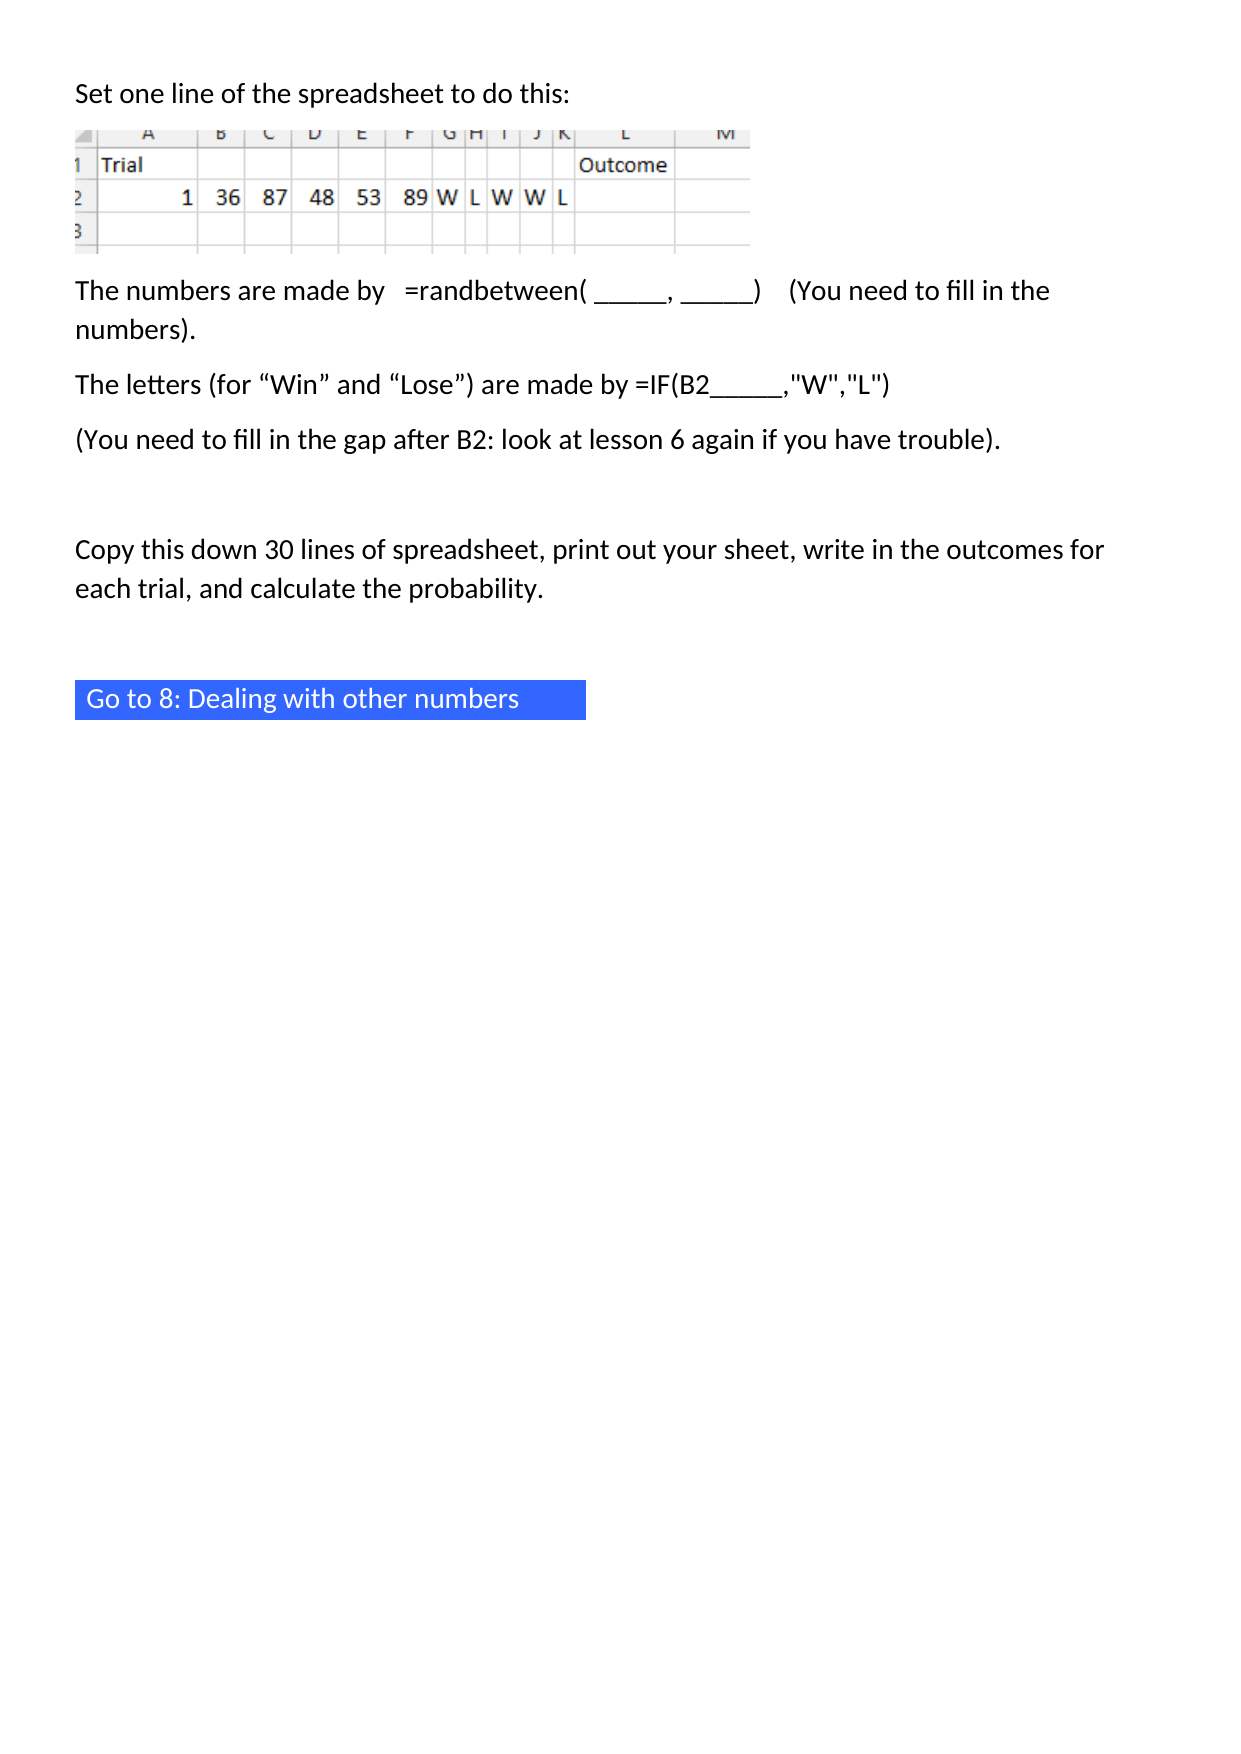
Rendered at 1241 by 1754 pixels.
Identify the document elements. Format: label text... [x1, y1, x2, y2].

text The letters (for “Win” and “Lose”) are made by =IF(B2_____,"W","L") [75, 366, 1165, 402]
text Set one line of the spreadsheet to do this: [75, 75, 1165, 111]
text Copy this down 30 lines of spreadsheet, print out your sheet, write in the outcomes for each trial, and calculate the probability. [75, 531, 1165, 605]
table_header Go to 8: Dealing with other numbers [75, 680, 586, 720]
picture [75, 130, 750, 254]
text (You need to fill in the gap after B2: look at lesson 6 again if you have trouble). [75, 421, 1165, 457]
text The numbers are made by =randbetween( _____, _____) (You need to fill in the numbers). [75, 272, 1165, 346]
